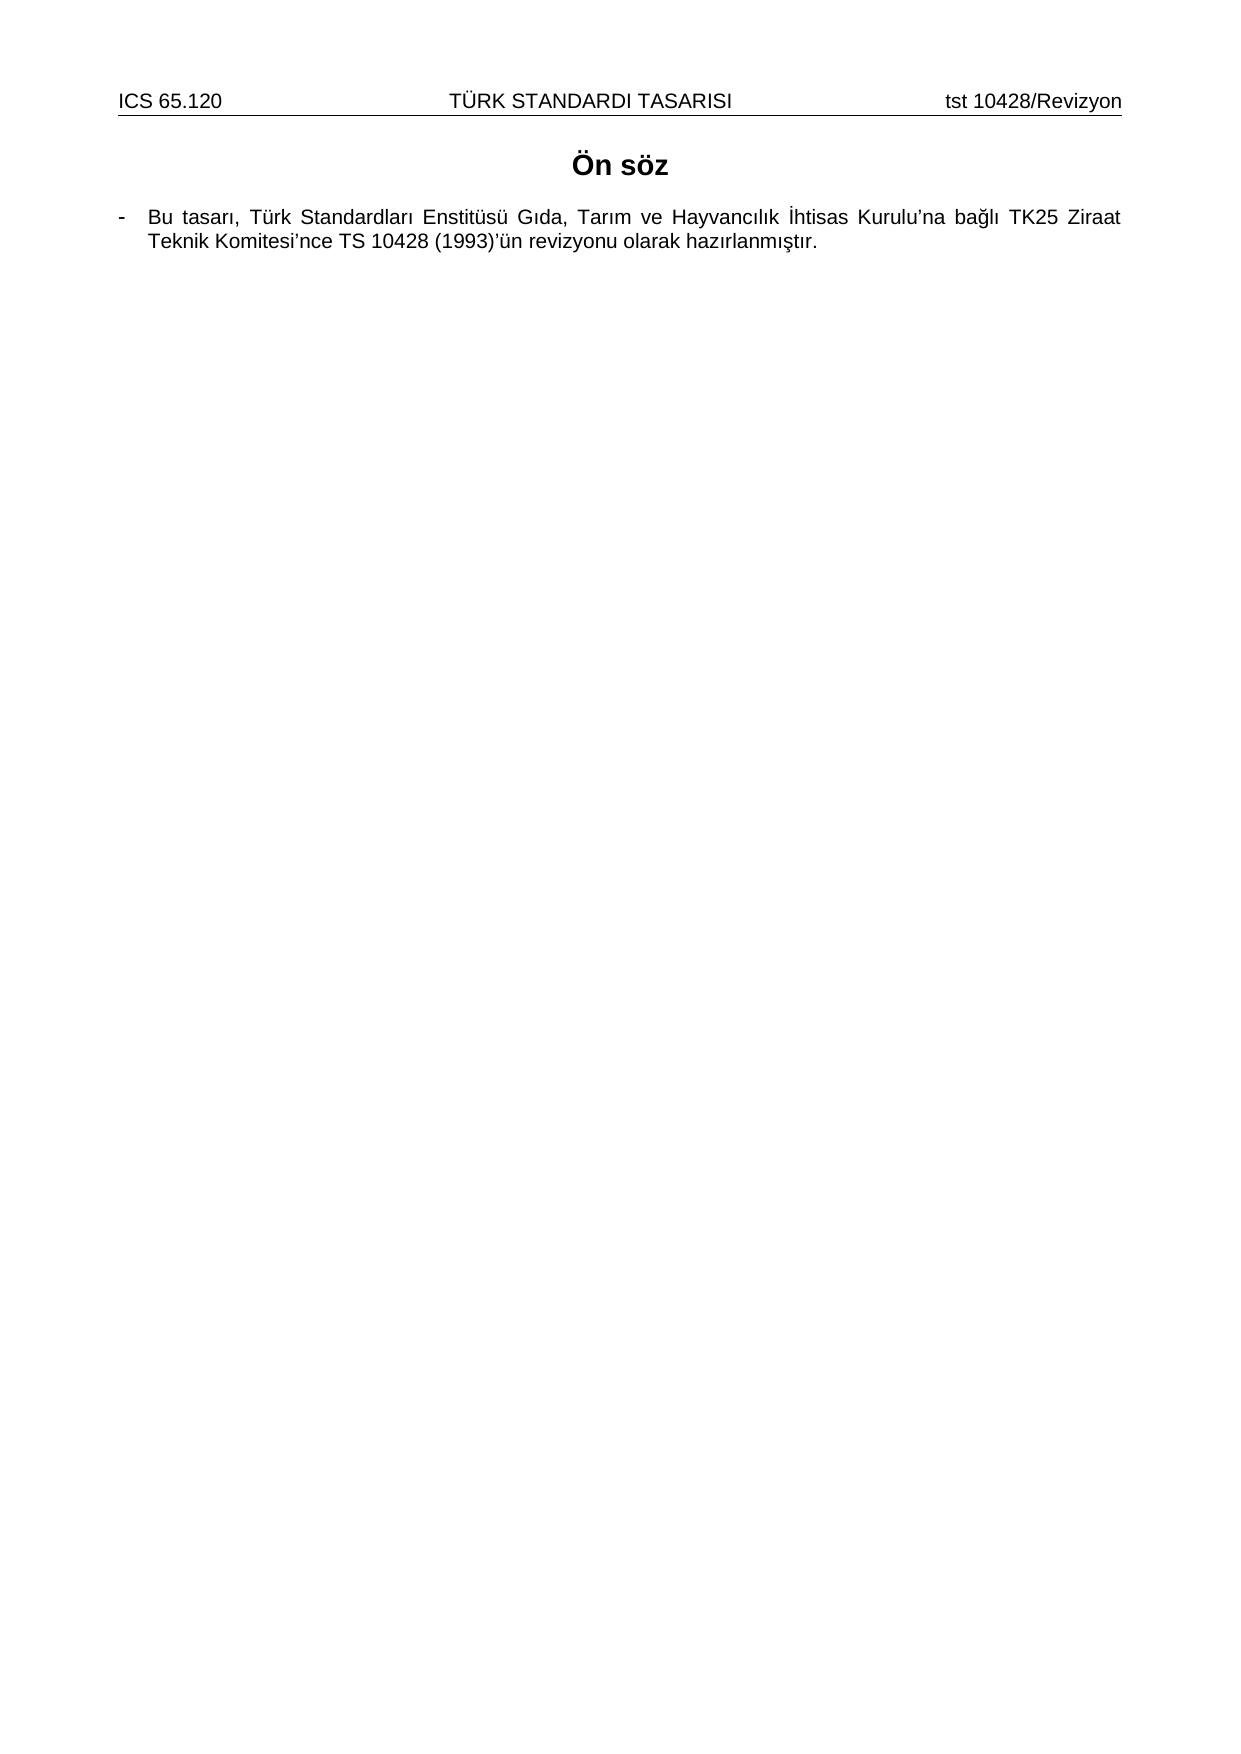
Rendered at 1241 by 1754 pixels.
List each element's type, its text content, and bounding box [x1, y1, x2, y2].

list Bu tasarı, Türk Standardları Enstitüsü Gıda, Tarım ve Hayvancılık İhtisas Kurulu’na bağlı TK25 Ziraat Teknik Komitesi’nce TS 10428 (1993)’ün revizyonu olarak hazırlanmıştır. [118, 205, 1122, 253]
text Ön söz [118, 148, 1122, 181]
